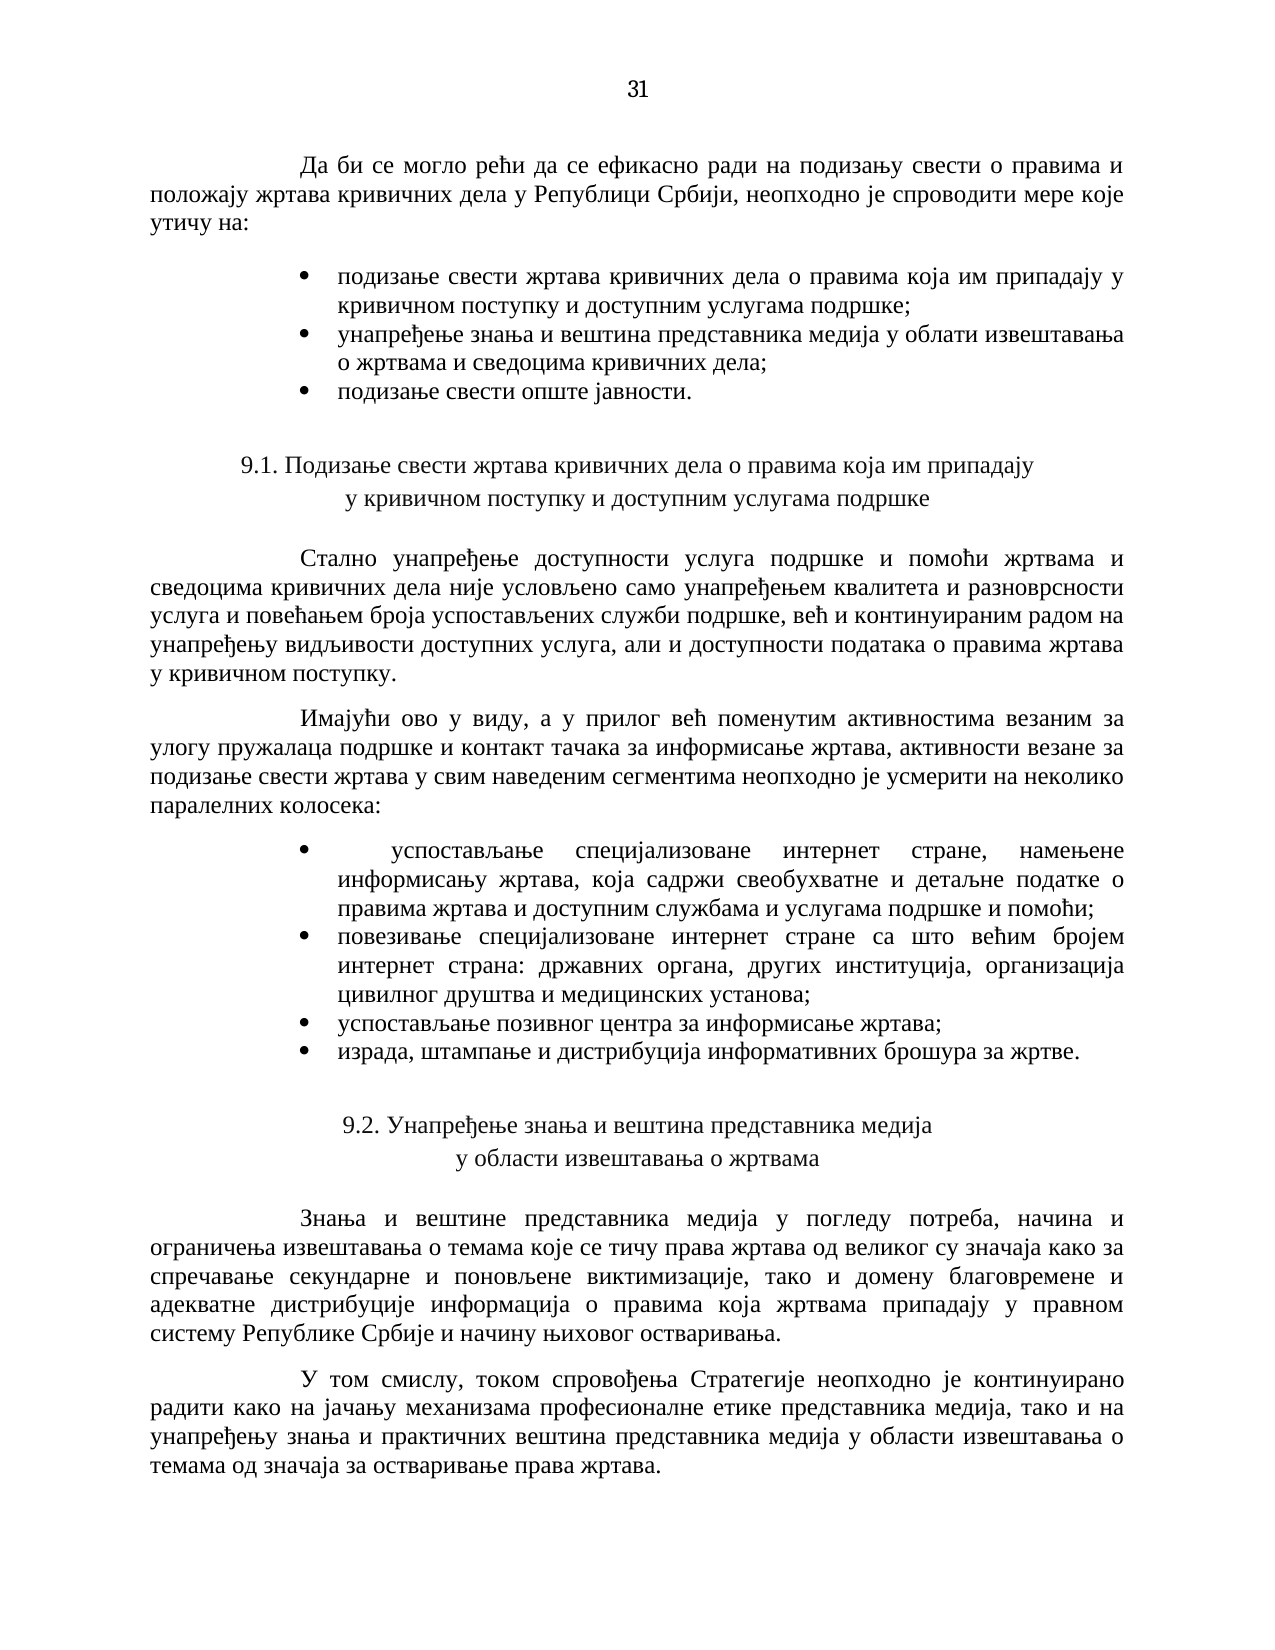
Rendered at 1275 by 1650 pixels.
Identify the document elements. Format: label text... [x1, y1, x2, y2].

list успостављање позивног центра за информисање жртава; [300, 1008, 1125, 1036]
list повезивање специјализоване интернет стране са што већим бројем интернет страна: државних органа, других институција, организација цивилног друштва и медицинских установа; [300, 921, 1125, 1008]
text Да би се могло рећи да се ефикасно ради на подизању свести о правима и положају жртава кривичних дела у Републици Србији, неопходно је спроводити мере које утичу на: [150, 150, 1125, 236]
list унапређење знања и вештина представника медија у облати извештавања о жртвама и сведоцима кривичних дела; [300, 319, 1125, 376]
text Имајући ово у виду, а у прилог већ поменутим активностима везаним за улогу пружалаца подршке и контакт тачака за информисање жртава, активности везане за подизање свести жртава у свим наведеним сегментима неопходно је усмерити на неколико паралелних колосека: [150, 703, 1125, 818]
list подизање свести опште јавности. [300, 376, 1125, 405]
subtitle 9.2. Унапређење знања и вештина представника медија [150, 1111, 1125, 1139]
list успостављање специјализоване интернет стране, намењене информисању жртава, која садржи свеобухватне и детаљне податке о правима жртава и доступним службама и услугама подршке и помоћи; [300, 835, 1125, 921]
subtitle у области извештавања о жртвама [150, 1143, 1125, 1172]
list подизање свести жртава кривичних дела о правима која им припадају у кривичном поступку и доступним услугама подршке; [300, 261, 1125, 319]
list израда, штампање и дистрибуција информативних брошура за жртве. [300, 1036, 1125, 1065]
text Знања и вештине представника медија у погледу потреба, начина и ограничења извештавања о темама које се тичу права жртава од великог су значаја како за спречавање секундарне и поновљене виктимизације, тако и домену благовремене и адекватне дистрибуције информација о правима која жртвама припадају у правном систему Републике Србије и начину њиховог остваривања. [150, 1203, 1125, 1347]
text Стално унапређење доступности услуга подршке и помоћи жртвама и сведоцима кривичних дела није условљено само унапређењем квалитета и разноврсности услуга и повећањем броја успостављених служби подршке, већ и континуираним радом на унапређењу видљивости доступних услуга, али и доступности података о правима жртава у кривичном поступку. [150, 543, 1125, 687]
subtitle 9.1. Подизање свести жртава кривичних дела о правима која им припадају [150, 450, 1125, 479]
text У том смислу, током спровођења Стратегије неопходно је континуирано радити како на јачању механизама професионалне етике представника медија, тако и на унапређењу знања и практичних вештина представника медија у области извештавања о темама од значаја за остваривање права жртава. [150, 1364, 1125, 1479]
subtitle у кривичном поступку и доступним услугама подршке [150, 483, 1125, 512]
